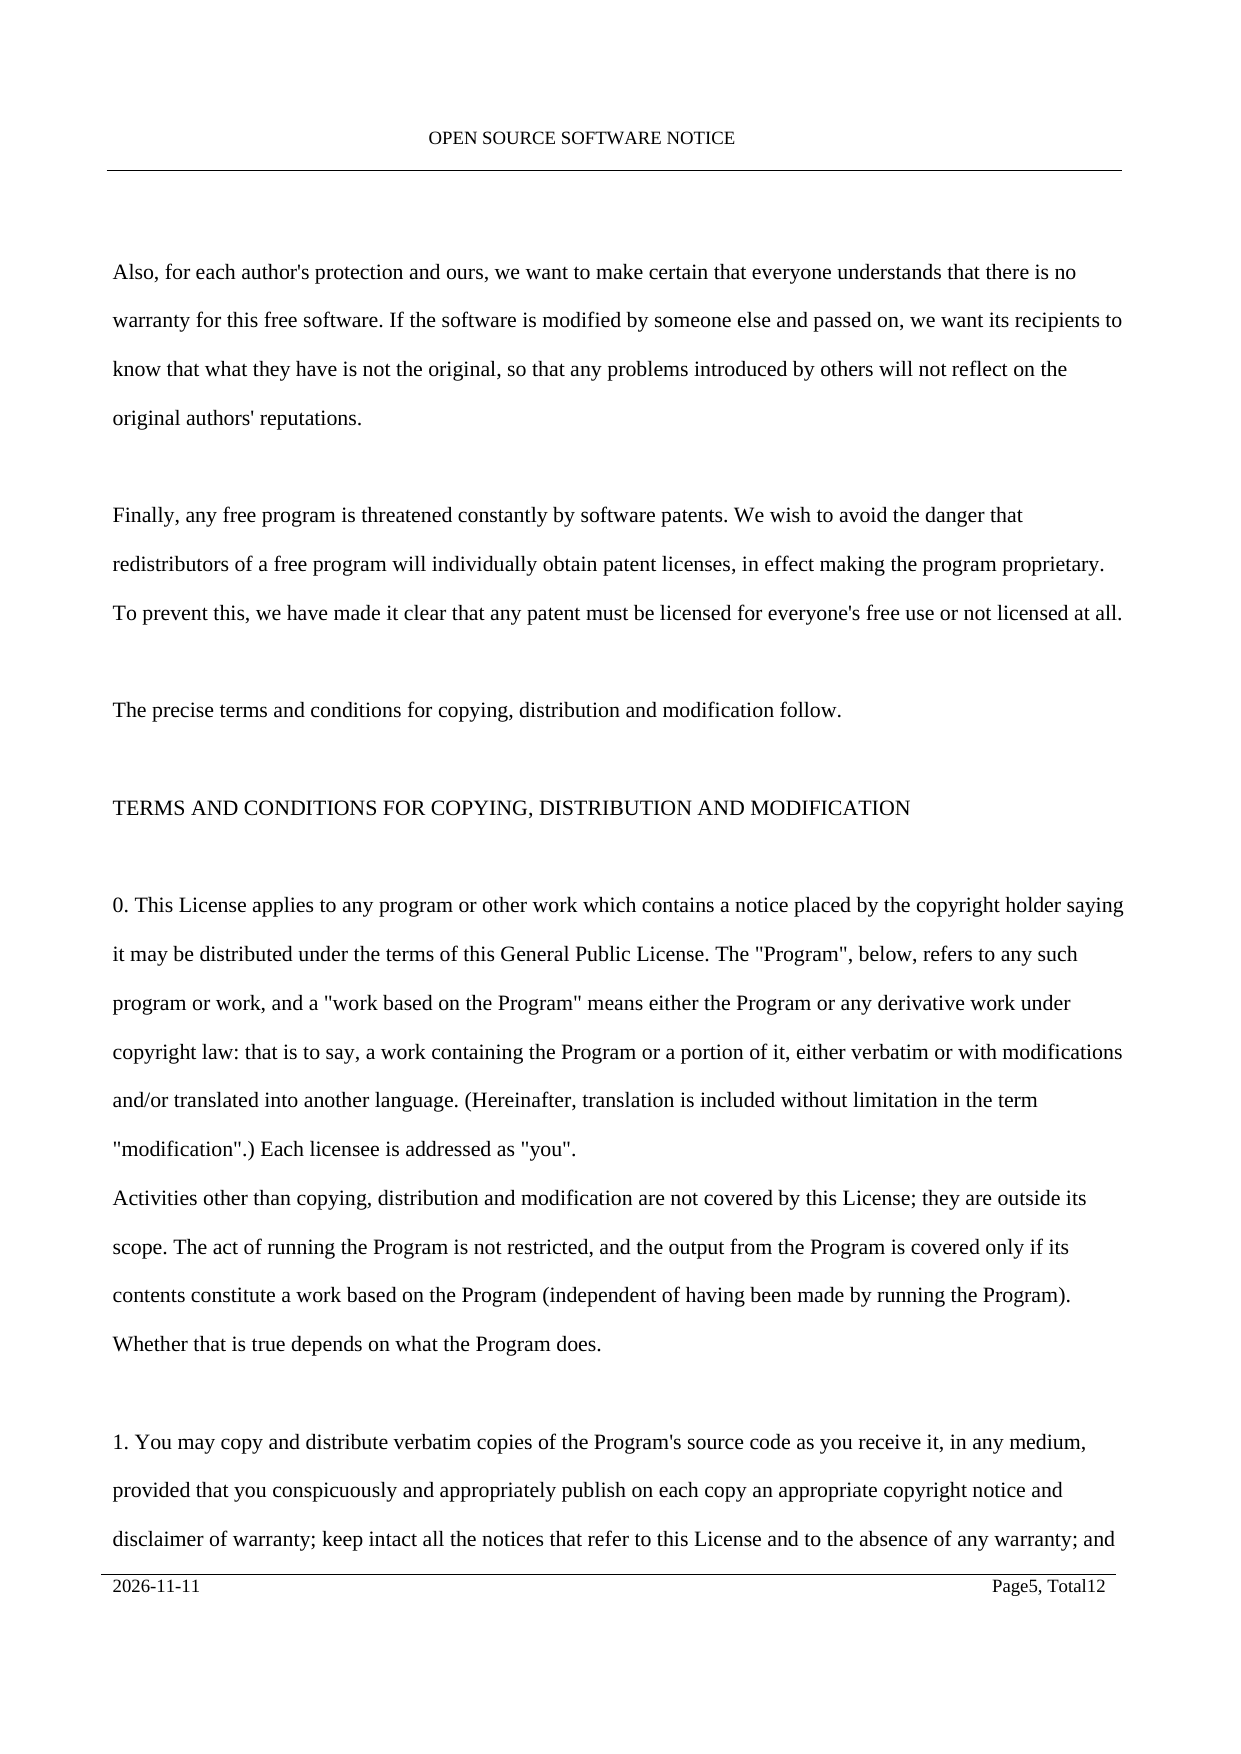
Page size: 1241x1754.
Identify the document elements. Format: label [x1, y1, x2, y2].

text [112, 206, 1128, 1555]
